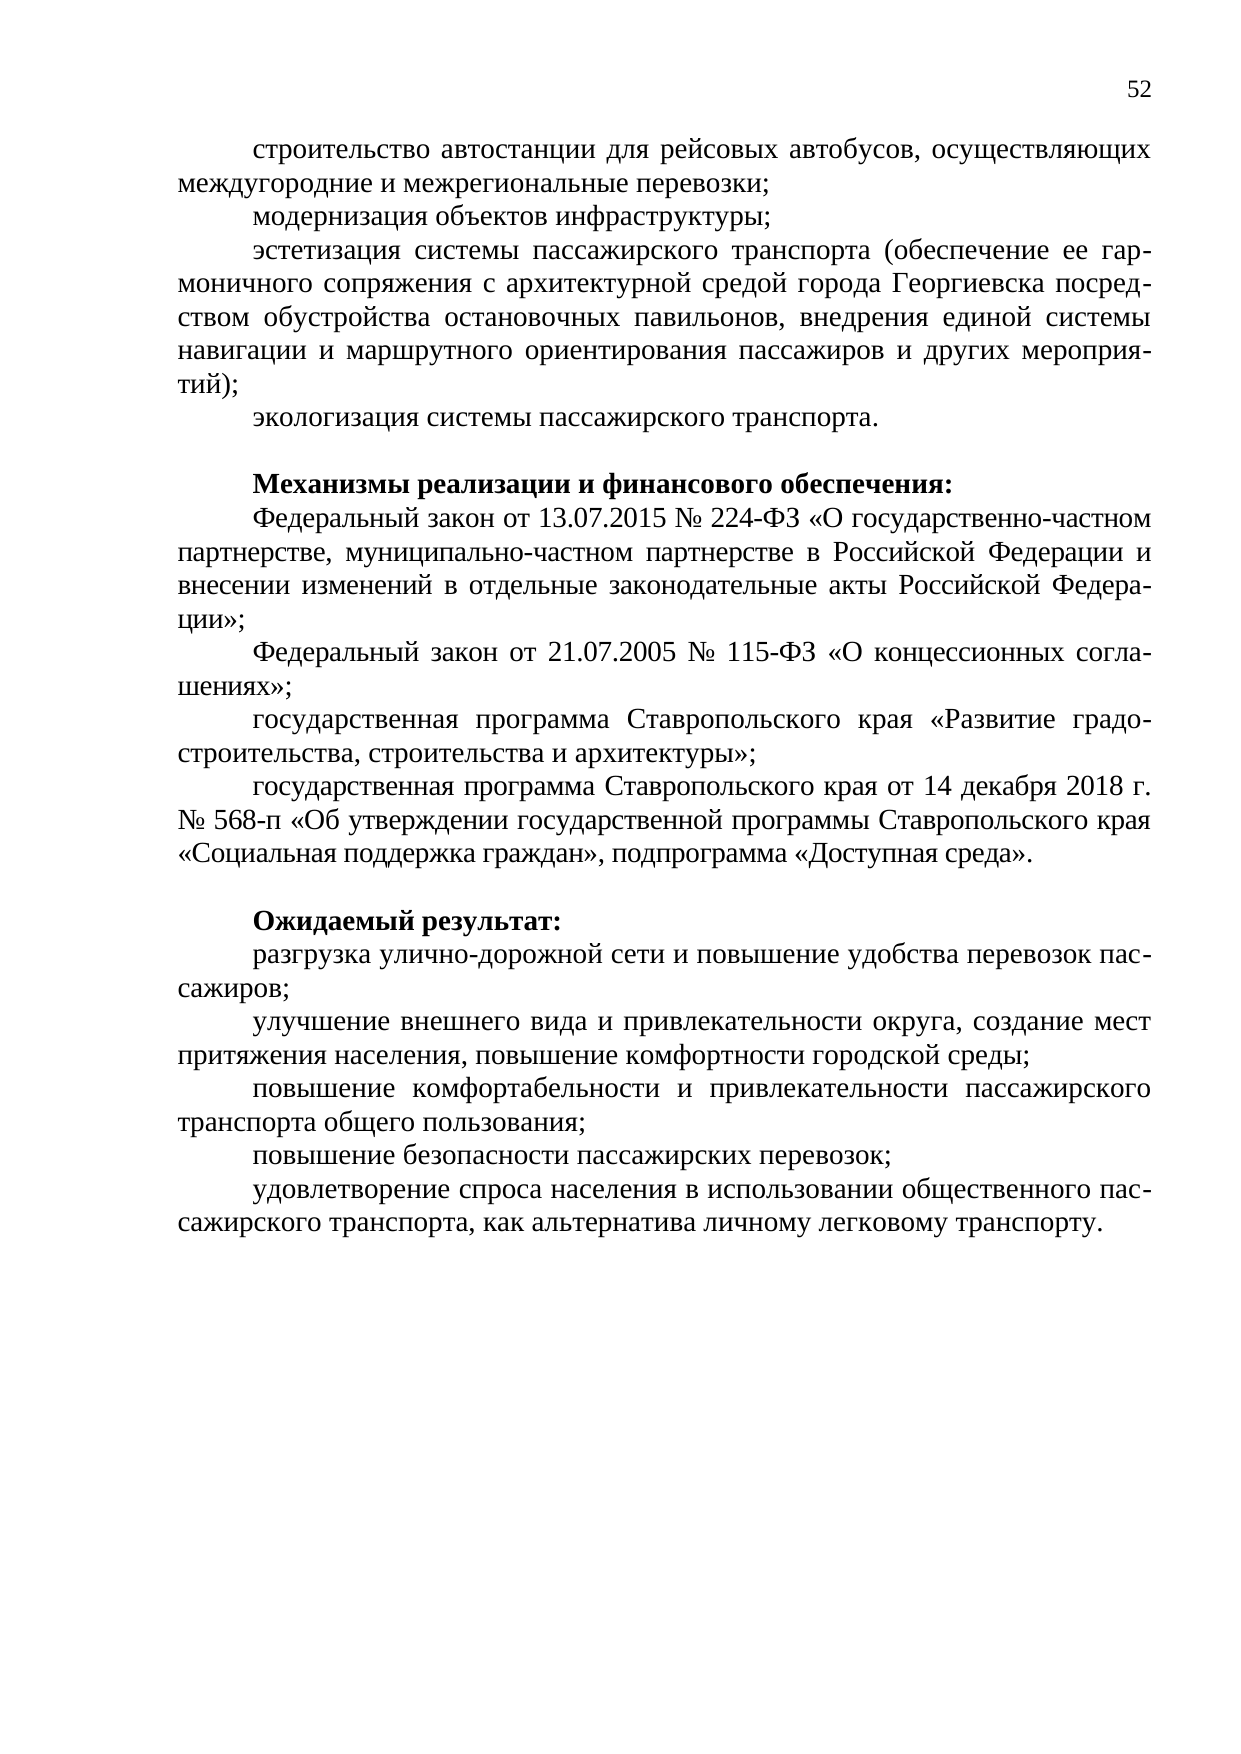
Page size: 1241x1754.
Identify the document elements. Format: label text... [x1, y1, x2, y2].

text разгрузка улично-дорожной сети и повышение удобства перевозок пассажиров; [177, 936, 1152, 1003]
text Федеральный закон от 21.07.2005 № 115-ФЗ «О концессионных соглашениях»; [177, 634, 1152, 701]
text Ожидаемый результат: [177, 903, 1152, 936]
text Федеральный закон от 13.07.2015 № 224-ФЗ «О государственно-частном партнерстве, муниципально-частном партнерстве в Российской Федерации и внесении изменений в отдельные законодательные акты Российской Федерации»; [177, 500, 1152, 634]
text государственная программа Ставропольского края «Развитие градостроительства, строительства и архитектуры»; [177, 701, 1152, 768]
text удовлетворение спроса населения в использовании общественного пассажирского транспорта, как альтернатива личному легковому транспорту. [177, 1171, 1152, 1238]
text экологизация системы пассажирского транспорта. [177, 399, 1152, 433]
text модернизация объектов инфраструктуры; [177, 198, 1152, 232]
text повышение безопасности пассажирских перевозок; [177, 1137, 1152, 1171]
text эстетизация системы пассажирского транспорта (обеспечение ее гармоничного сопряжения с архитектурной средой города Георгиевска посредством обустройства остановочных павильонов, внедрения единой системы навигации и маршрутного ориентирования пассажиров и других мероприятий); [177, 232, 1152, 399]
text государственная программа Ставропольского края от 14 декабря 2018 г. № 568-п «Об утверждении государственной программы Ставропольского края «Социальная поддержка граждан», подпрограмма «Доступная среда». [177, 768, 1152, 869]
text повышение комфортабельности и привлекательности пассажирского транспорта общего пользования; [177, 1070, 1152, 1137]
text улучшение внешнего вида и привлекательности округа, создание мест притяжения населения, повышение комфортности городской среды; [177, 1003, 1152, 1070]
text Механизмы реализации и финансового обеспечения: [177, 467, 1152, 500]
text строительство автостанции для рейсовых автобусов, осуществляющих междугородние и межрегиональные перевозки; [177, 131, 1152, 198]
